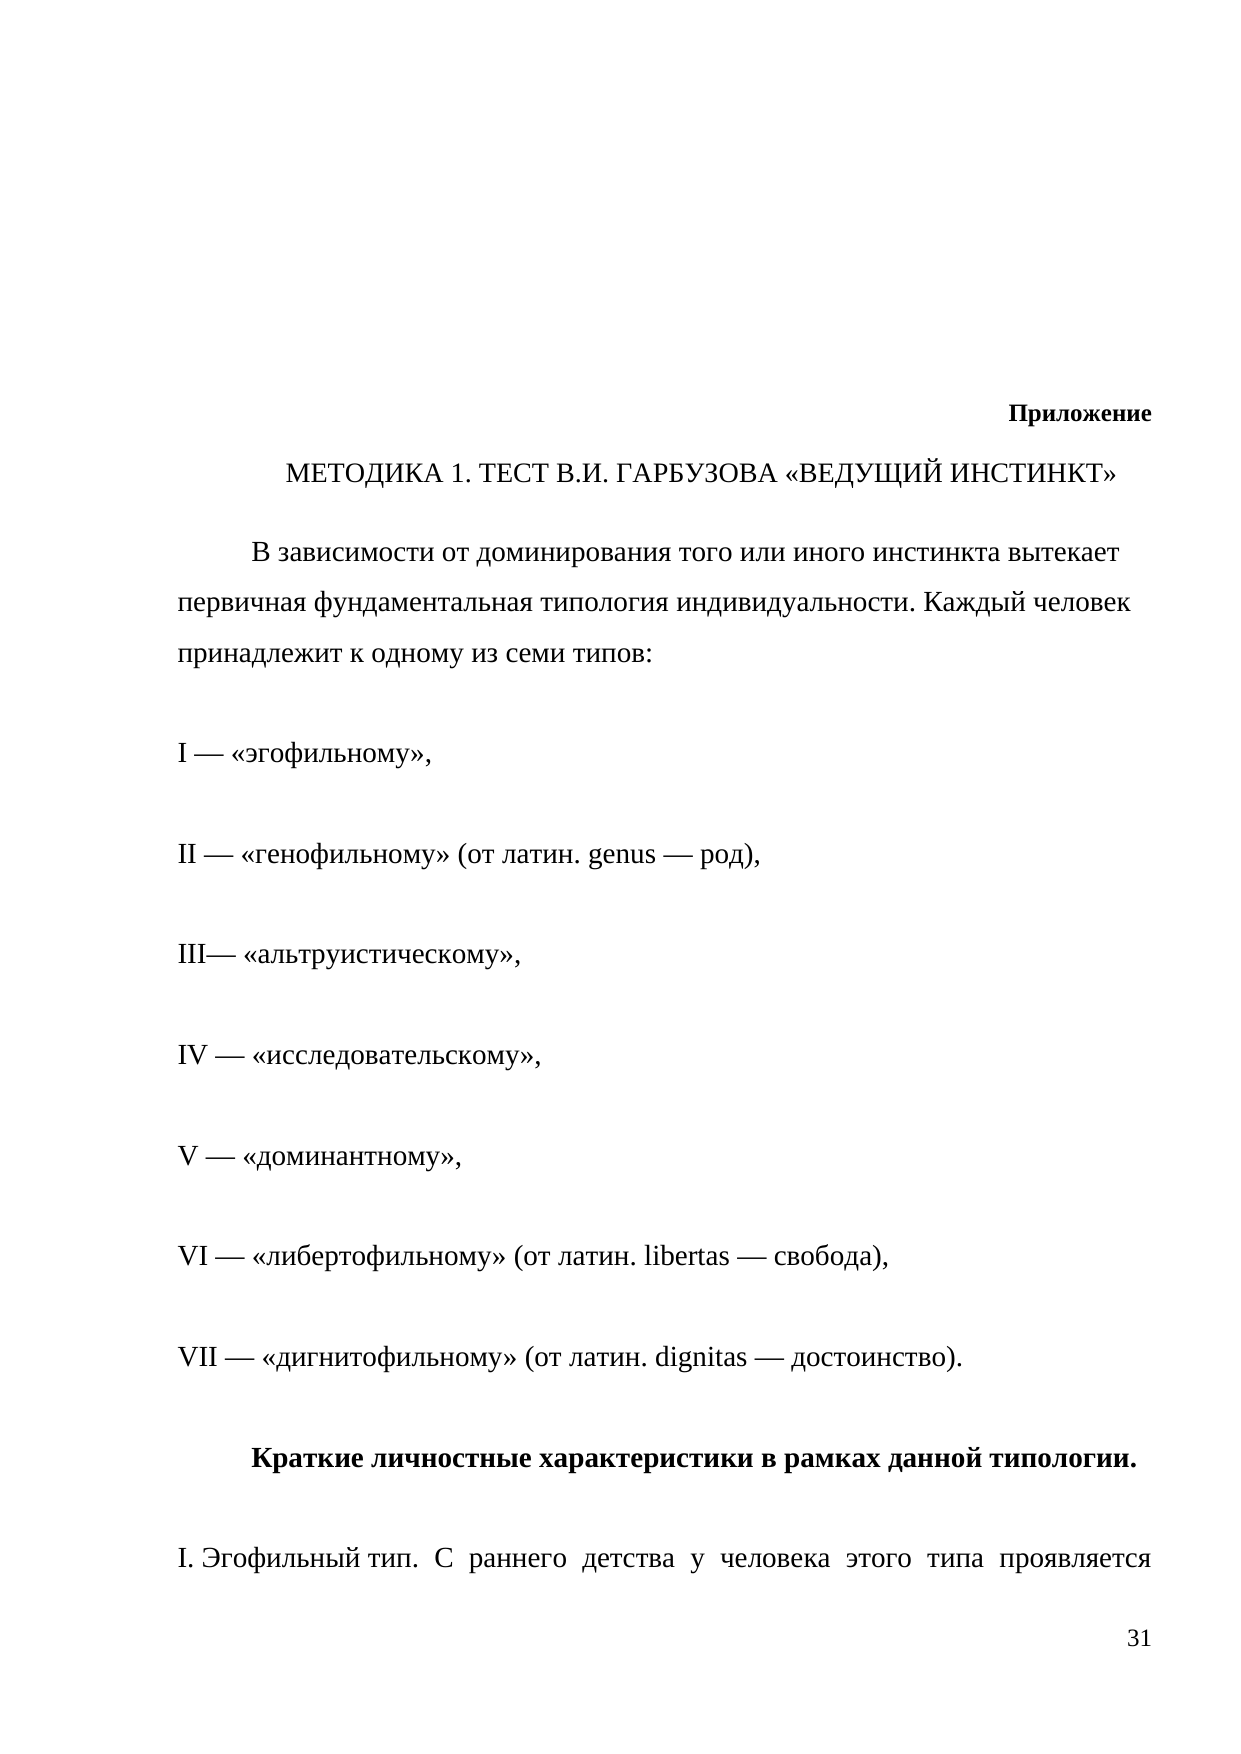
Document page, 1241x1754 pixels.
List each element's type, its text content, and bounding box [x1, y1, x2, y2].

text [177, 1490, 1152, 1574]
text Краткие личностные характеристики в рамках данной типологии. [177, 1440, 1152, 1473]
text В зависимости от доминирования того или иного инстинкта вытекает первичная фундаментальная типология индивидуальности. Каждый человек принадлежит к одному из семи типов: I — «эгофильному», II — «генофильному» (от латин. genus — род), III— «альтруистическому», IV — «исследовательскому», V — «доминантному», VI — «либертофильному» (от латин. libertas — свобода), VII — «дигнитофильному» (от латин. dignitas — достоинство). [177, 534, 1152, 1373]
text Приложение [252, 398, 1152, 427]
text МЕТОДИКА 1. ТЕСТ В.И. ГАРБУЗОВА «ВЕДУЩИЙ ИНСТИНКТ» [177, 456, 1152, 489]
